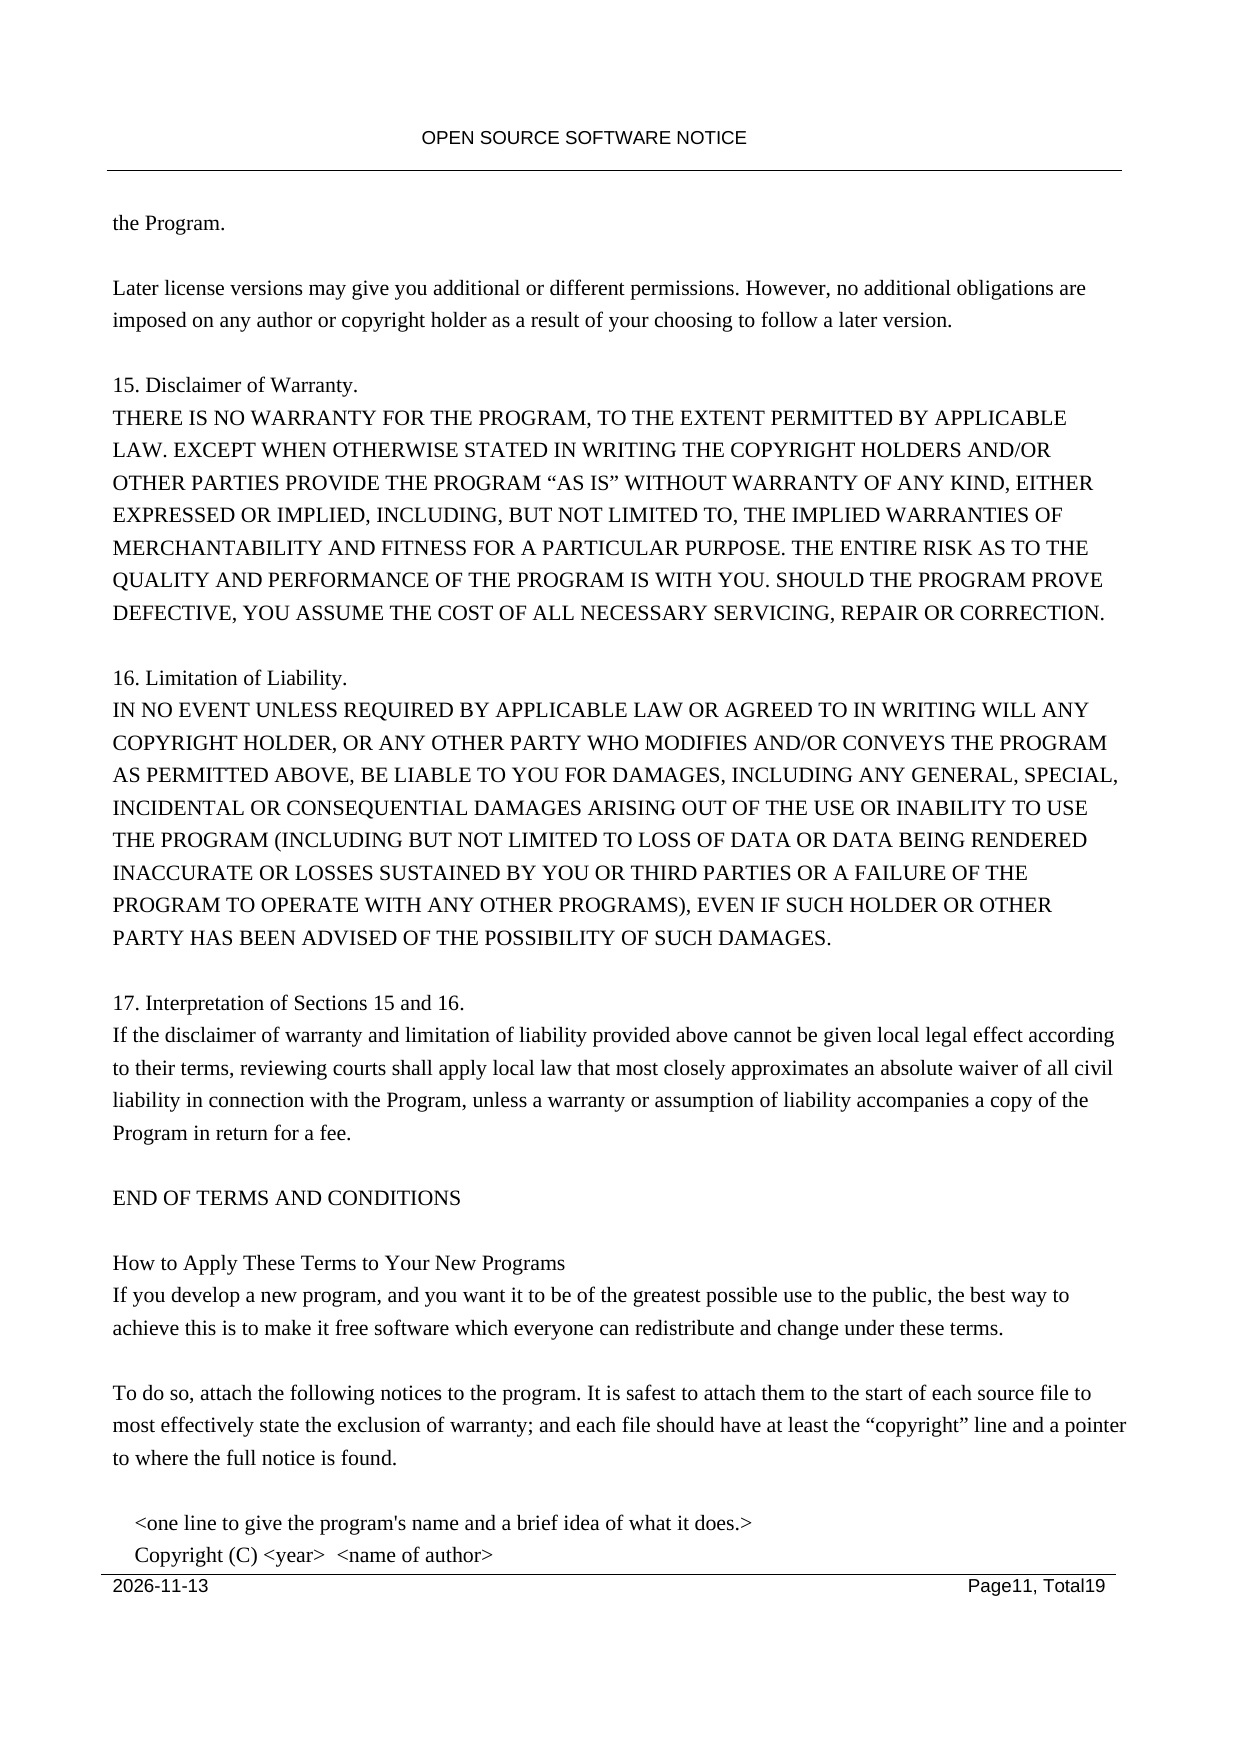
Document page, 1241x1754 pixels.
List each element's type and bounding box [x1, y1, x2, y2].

text [112, 206, 1128, 1571]
